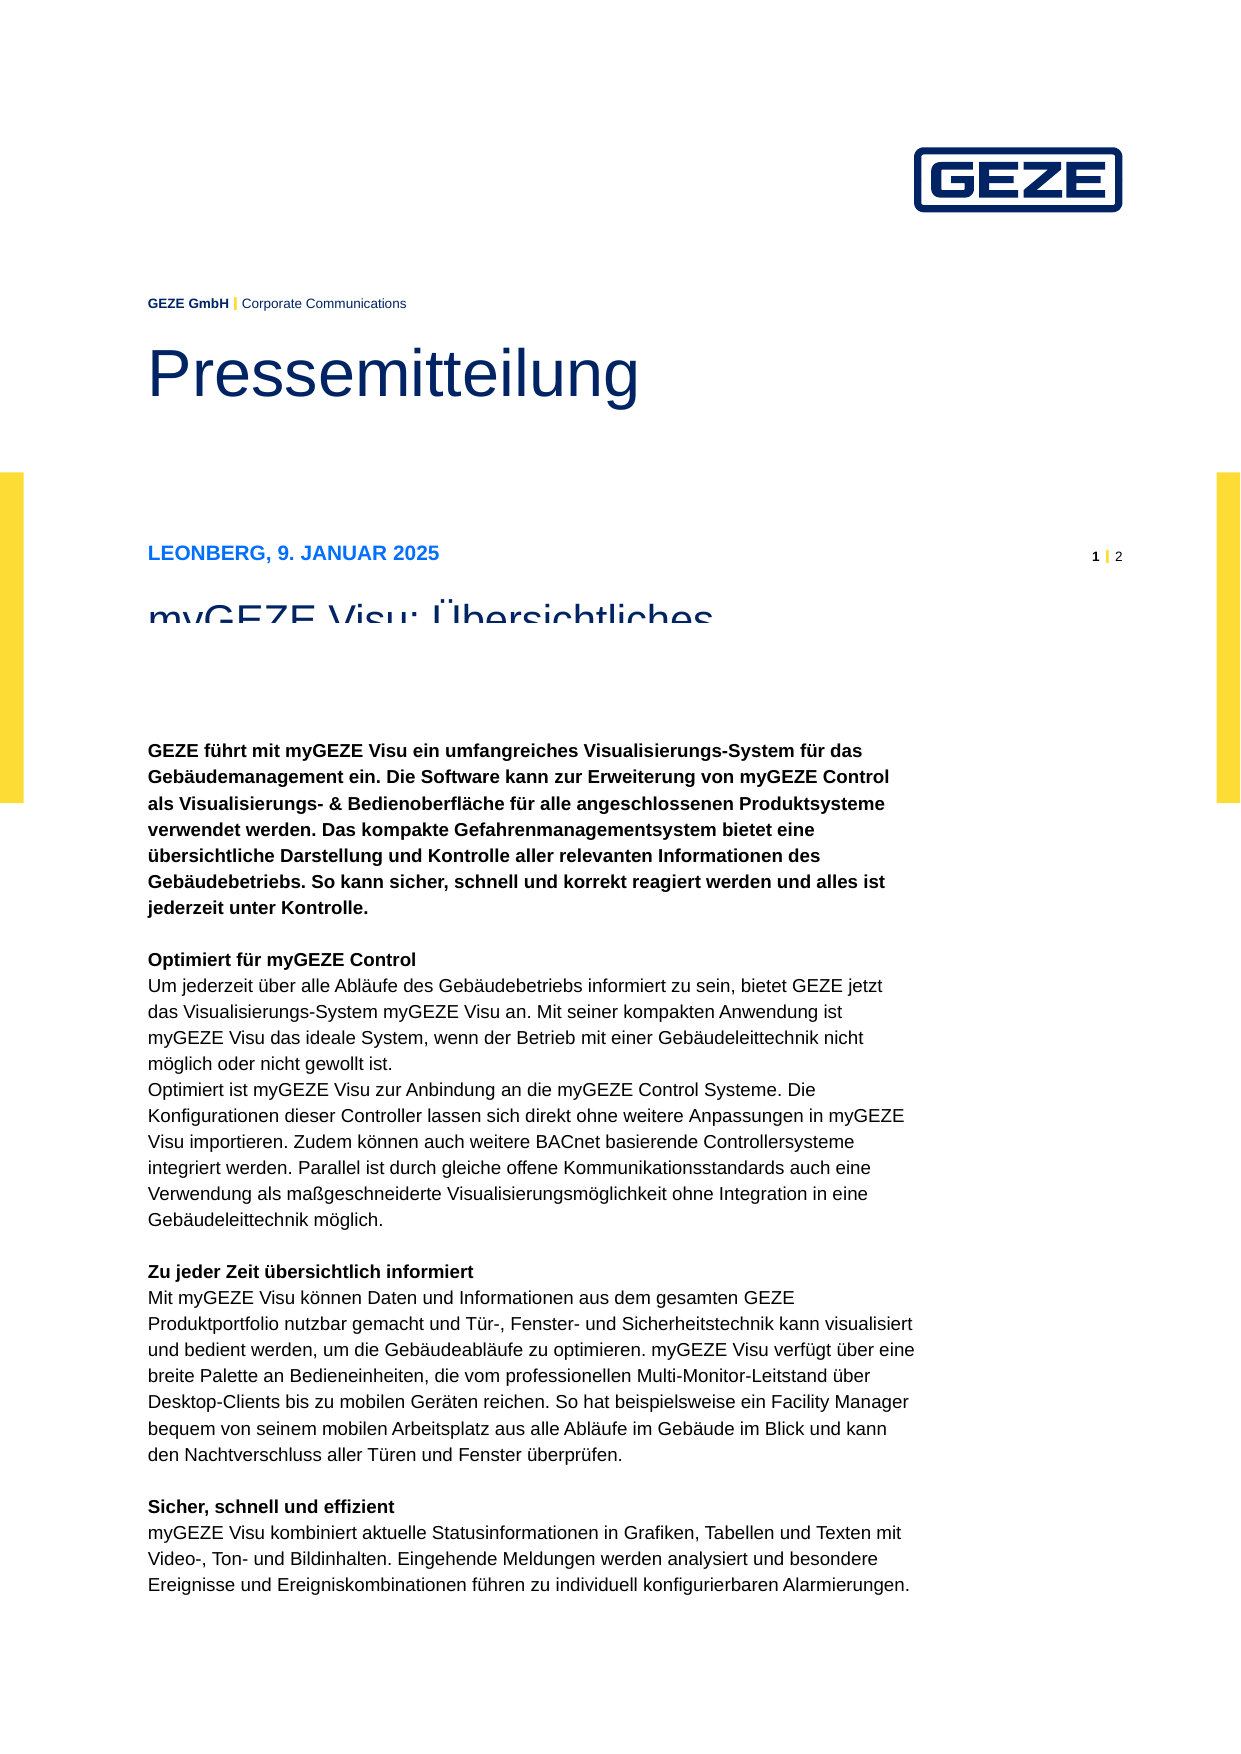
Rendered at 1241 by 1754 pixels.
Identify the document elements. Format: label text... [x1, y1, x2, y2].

text Optimiert ist myGEZE Visu zur Anbindung an die myGEZE Control Systeme. Die Konfigurationen dieser Controller lassen sich direkt ohne weitere Anpassungen in myGEZE Visu importieren. Zudem können auch weitere BACnet basierende Controllersysteme integriert werden. Parallel ist durch gleiche offene Kommunikationsstandards auch eine Verwendung als maßgeschneiderte Visualisierungsmöglichkeit ohne Integration in eine Gebäudeleittechnik möglich. [148, 1074, 915, 1231]
table_header Leonberg, [148, 538, 914, 567]
text Um jederzeit über alle Abläufe des Gebäudebetriebs informiert zu sein, bietet GEZE jetzt das Visualisierungs-System myGEZE Visu an. Mit seiner kompakten Anwendung ist myGEZE Visu das ideale System, wenn der Betrieb mit einer Gebäudeleittechnik nicht möglich oder nicht gewollt ist. [148, 970, 915, 1074]
text Optimiert für myGEZE Control [148, 944, 915, 970]
text GEZE führt mit myGEZE Visu ein umfangreiches Visualisierungs-System für das Gebäudemanagement ein. Die Software kann zur Erweiterung von myGEZE Control als Visualisierungs- & Bedienoberfläche für alle angeschlossenen Produktsysteme verwendet werden. Das kompakte Gefahrenmanagementsystem bietet eine übersichtliche Darstellung und Kontrolle aller relevanten Informationen des Gebäudebetriebs. So kann sicher, schnell und korrekt reagiert werden und alles ist jederzeit unter Kontrolle. [148, 736, 915, 918]
text Zu jeder Zeit übersichtlich informiert [148, 1257, 915, 1283]
text Mit myGEZE Visu können Daten und Informationen aus dem gesamten GEZE Produktportfolio nutzbar gemacht und Tür-, Fenster- und Sicherheitstechnik kann visualisiert und bedient werden, um die Gebäudeabläufe zu optimieren. myGEZE Visu verfügt über eine breite Palette an Bedieneinheiten, die vom professionellen Multi-Monitor-Leitstand über Desktop-Clients bis zu mobilen Geräten reichen. So hat beispielsweise ein Facility Manager bequem von seinem mobilen Arbeitsplatz aus alle Abläufe im Gebäude im Blick und kann den Nachtverschluss aller Türen und Fenster überprüfen. [148, 1283, 915, 1465]
text myGEZE Visu kombiniert aktuelle Statusinformationen in Grafiken, Tabellen und Texten mit Video-, Ton- und Bildinhalten. Eingehende Meldungen werden analysiert und besondere Ereignisse und Ereigniskombinationen führen zu individuell konfigurierbaren Alarmierungen. Damit liefert das System stets ein umfassendes Gesamtbild der Lage, das als Basis für Entscheidungen und Reaktionen genutzt werden kann. Die Sicherheit der Prozesse im Gebäudebetrieb können somit jederzeit gewährleistet werden. [148, 1517, 915, 1595]
table_cell myGEZE Visu: Übersichtliches Gebäudemanagement – immer und überall [148, 568, 914, 736]
text Sicher, schnell und effizient [148, 1491, 915, 1517]
